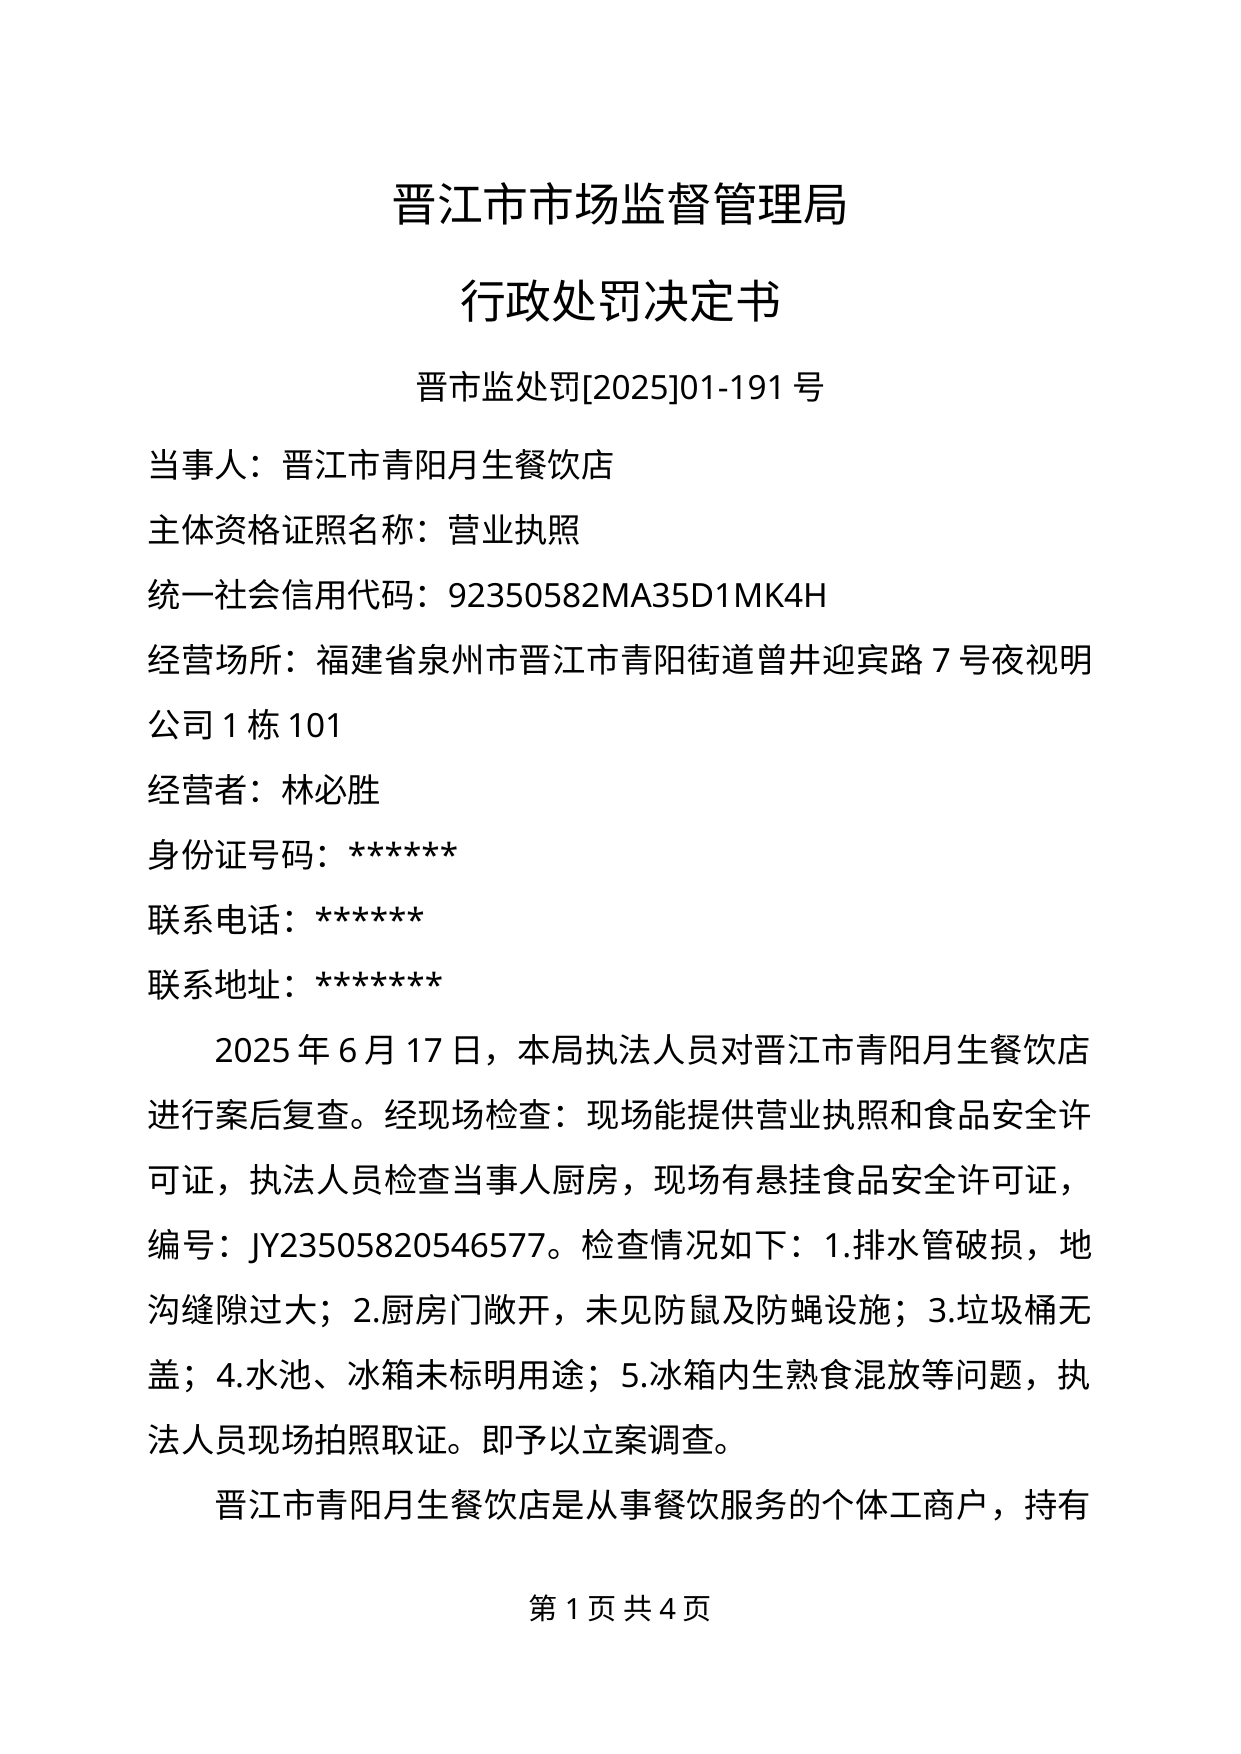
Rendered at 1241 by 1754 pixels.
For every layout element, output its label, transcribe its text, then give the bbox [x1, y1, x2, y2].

text 联系地址：******* [148, 951, 1092, 1016]
text 联系电话：****** [148, 886, 1092, 951]
text 2025年6月17日，本局执法人员对晋江市青阳月生餐饮店进行案后复查。经现场检查：现场能提供营业执照和食品安全许可证，执法人员检查当事人厨房，现场有悬挂食品安全许可证，编号：JY23505820546577。检查情况如下：1.排水管破损，地沟缝隙过大；2.厨房门敞开，未见防鼠及防蝇设施；3.垃圾桶无盖；4.水池、冰箱未标明用途；5.冰箱内生熟食混放等问题，执法人员现场拍照取证。即予以立案调查。 [148, 1016, 1092, 1471]
text 晋市监处罚[2025]01-191号 [148, 373, 1092, 406]
text 主体资格证照名称：营业执照 [148, 496, 1092, 561]
text 统一社会信用代码：92350582MA35D1MK4H [148, 561, 1092, 626]
text 晋江市市场监督管理局 [148, 153, 1092, 250]
text 经营者：林必胜 [148, 756, 1092, 821]
text 行政处罚决定书 [148, 250, 1092, 348]
text 经营场所：福建省泉州市晋江市青阳街道曾井迎宾路7号夜视明公司1栋101 [148, 626, 1092, 756]
text 当事人：晋江市青阳月生餐饮店 [148, 431, 1092, 496]
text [148, 1471, 1092, 1536]
text 身份证号码：****** [148, 821, 1092, 886]
